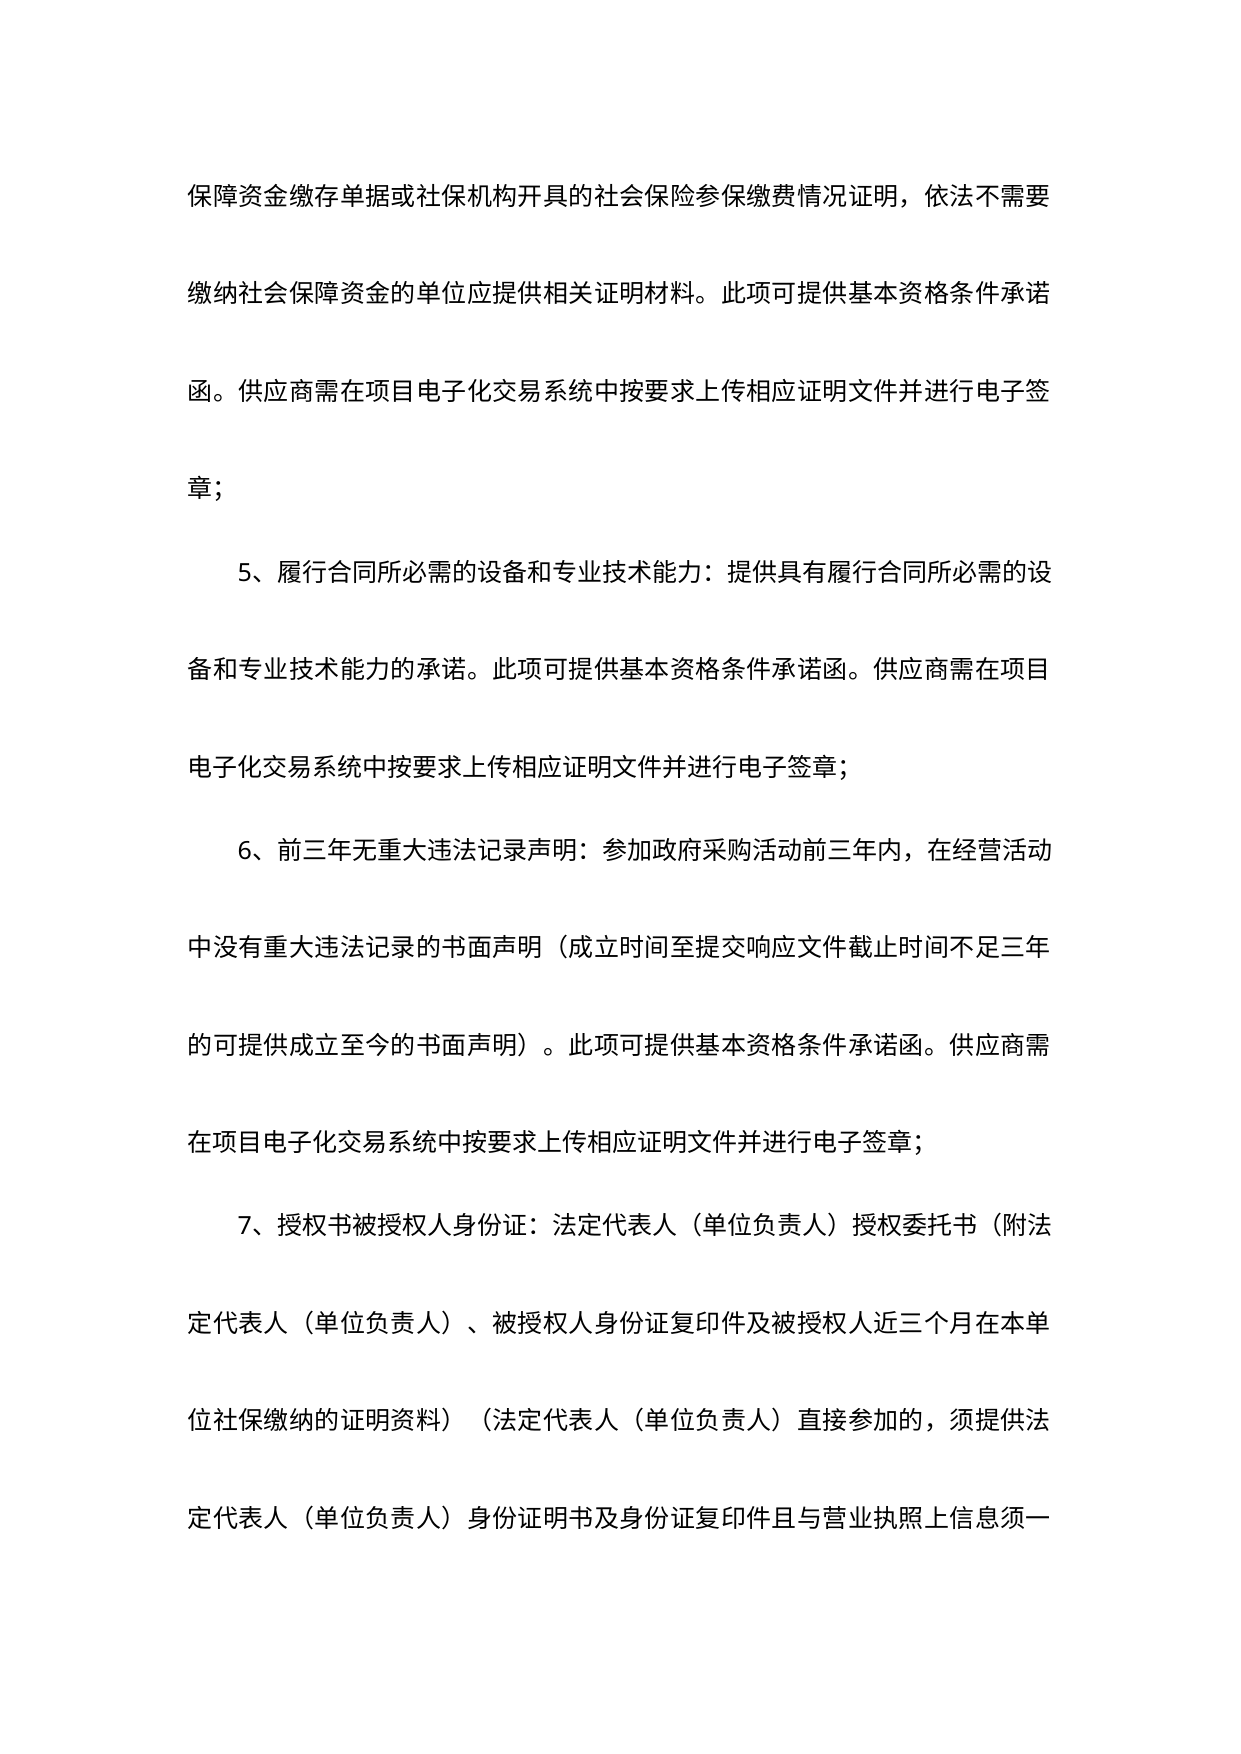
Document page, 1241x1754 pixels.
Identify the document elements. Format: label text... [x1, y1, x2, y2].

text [187, 162, 1053, 519]
text 6、前三年无重大违法记录声明：参加政府采购活动前三年内，在经营活动中没有重大违法记录的书面声明（成立时间至提交响应文件截止时间不足三年的可提供成立至今的书面声明）。此项可提供基本资格条件承诺函。供应商需在项目电子化交易系统中按要求上传相应证明文件并进行电子签章； [187, 816, 1053, 1173]
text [187, 1191, 1053, 1549]
text 5、履行合同所必需的设备和专业技术能力：提供具有履行合同所必需的设备和专业技术能力的承诺。此项可提供基本资格条件承诺函。供应商需在项目电子化交易系统中按要求上传相应证明文件并进行电子签章； [187, 538, 1053, 798]
